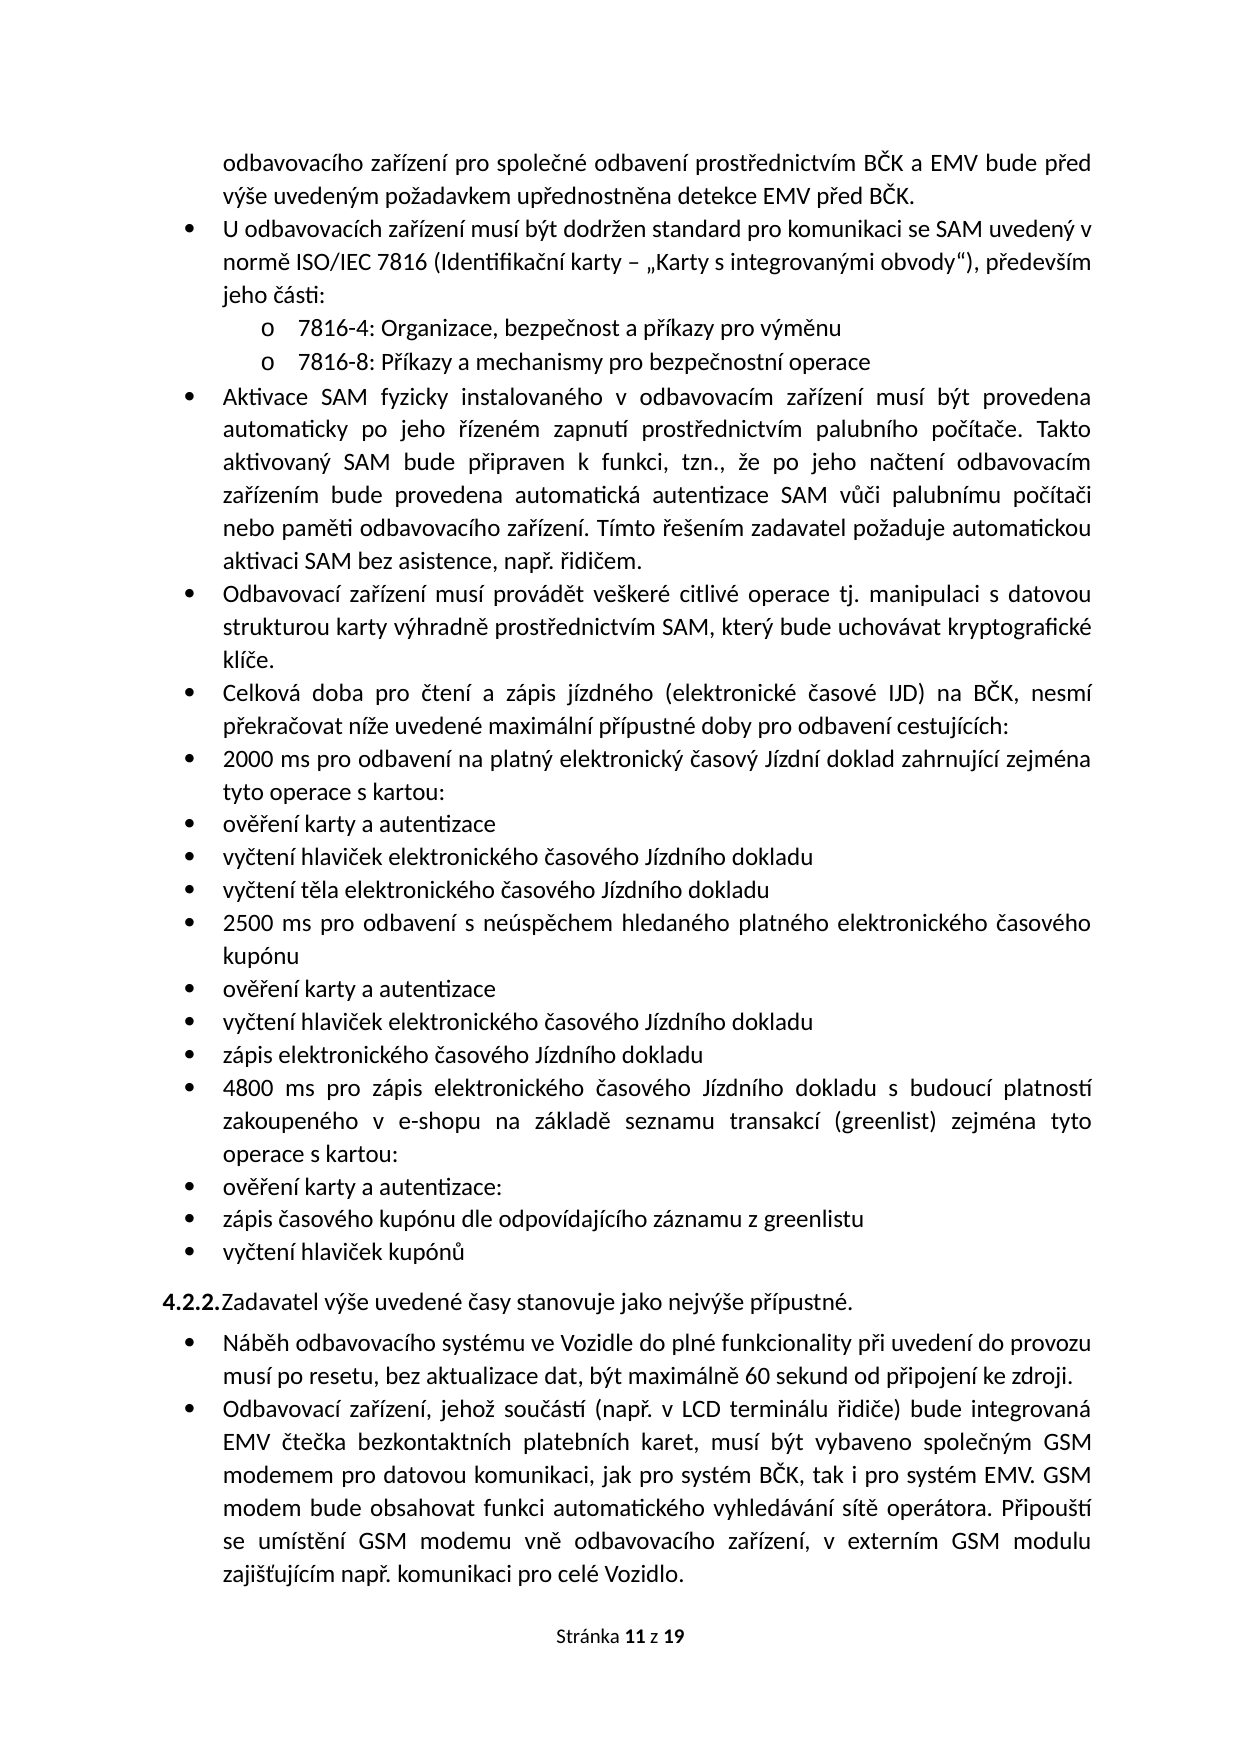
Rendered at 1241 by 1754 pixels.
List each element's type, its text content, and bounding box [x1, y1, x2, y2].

list vyčtení hlaviček elektronického časového Jízdního dokladu [185, 842, 1093, 872]
list Náběh odbavovacího systému ve Vozidle do plné funkcionality při uvedení do provozu musí po resetu, bez aktualizace dat, být maximálně 60 sekund od připojení ke zdroji. [185, 1327, 1093, 1391]
list vyčtení těla elektronického časového Jízdního dokladu [185, 874, 1093, 905]
list Odbavovací zařízení, jehož součástí (např. v LCD terminálu řidiče) bude integrovaná EMV čtečka bezkontaktních platebních karet, musí být vybaveno společným GSM modemem pro datovou komunikaci, jak pro systém BČK, tak i pro systém EMV. GSM modem bude obsahovat funkci automatického vyhledávání sítě operátora. Připouští se umístění GSM modemu vně odbavovacího zařízení, v externím GSM modulu zajišťujícím např. komunikaci pro celé Vozidlo. [185, 1393, 1093, 1588]
list vyčtení hlaviček kupónů [185, 1237, 1093, 1267]
list 4800 ms pro zápis elektronického časového Jízdního dokladu s budoucí platností zakoupeného v e-shopu na základě seznamu transakcí (greenlist) zejména tyto operace s kartou: [185, 1072, 1093, 1168]
list 2000 ms pro odbavení na platný elektronický časový Jízdní doklad zahrnující zejména tyto operace s kartou: [185, 743, 1093, 806]
list 7816-8: Příkazy a mechanismy pro bezpečnostní operace [260, 346, 1093, 378]
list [185, 148, 1093, 211]
list Celková doba pro čtení a zápis jízdného (elektronické časové IJD) na BČK, nesmí překračovat níže uvedené maximální přípustné doby pro odbavení cestujících: [185, 677, 1093, 740]
list ověření karty a autentizace [185, 809, 1093, 839]
list 2500 ms pro odbavení s neúspěchem hledaného platného elektronického časového kupónu [185, 907, 1093, 971]
list vyčtení hlaviček elektronického časového Jízdního dokladu [185, 1006, 1093, 1037]
list zápis elektronického časového Jízdního dokladu [185, 1039, 1093, 1069]
list 7816-4: Organizace, bezpečnost a příkazy pro výměnu [260, 312, 1093, 344]
list Aktivace SAM fyzicky instalovaného v odbavovacím zařízení musí být provedena automaticky po jeho řízeném zapnutí prostřednictvím palubního počítače. Takto aktivovaný SAM bude připraven k funkci, tzn., že po jeho načtení odbavovacím zařízením bude provedena automatická autentizace SAM vůči palubnímu počítači nebo paměti odbavovacího zařízení. Tímto řešením zadavatel požaduje automatickou aktivaci SAM bez asistence, např. řidičem. [185, 381, 1093, 576]
list zápis časového kupónu dle odpovídajícího záznamu z greenlistu [185, 1204, 1093, 1234]
list U odbavovacích zařízení musí být dodržen standard pro komunikaci se SAM uvedený v normě ISO/IEC 7816 (Identifikační karty – „Karty s integrovanými obvody“), především jeho části: [185, 213, 1093, 310]
list Odbavovací zařízení musí provádět veškeré citlivé operace tj. manipulaci s datovou strukturou karty výhradně prostřednictvím SAM, který bude uchovávat kryptografické klíče. [185, 578, 1093, 674]
list ověření karty a autentizace: [185, 1171, 1093, 1201]
subtitle Zadavatel výše uvedené časy stanovuje jako nejvýše přípustné. [162, 1286, 1093, 1317]
list ověření karty a autentizace [185, 973, 1093, 1004]
